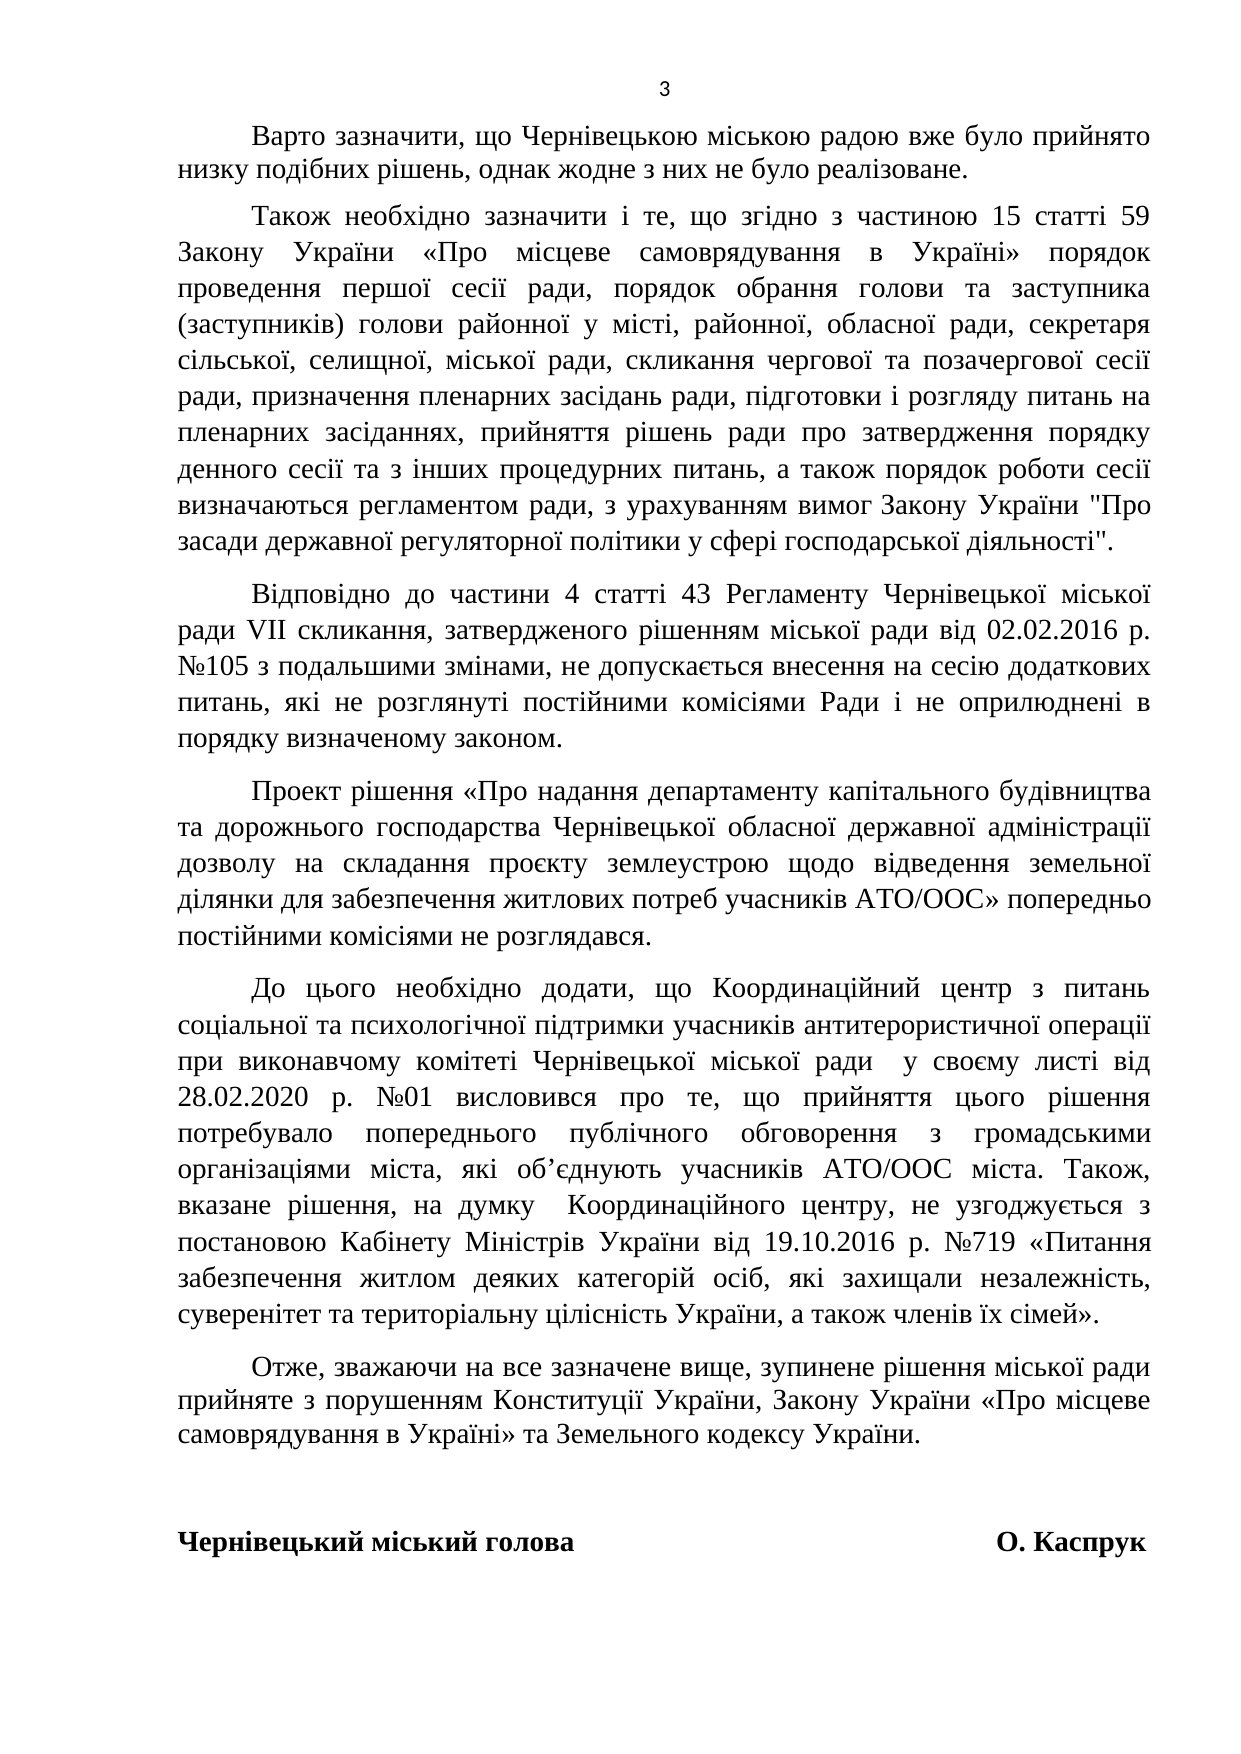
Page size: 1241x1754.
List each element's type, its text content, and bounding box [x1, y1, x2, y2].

text До цього необхідно додати, що Координаційний центр з питань соціальної та психологічної підтримки учасників антитерористичної операції при виконавчому комітеті Чернівецької міської ради у своєму листі від 28.02.2020 р. №01 висловився про те, що прийняття цього рішення потребувало попереднього публічного обговорення з громадськими організаціями міста, які об’єднують учасників АТО/ООС міста. Також, вказане рішення, на думку Координаційного центру, не узгоджується з постановою Кабінету Міністрів України від 19.10.2016 р. №719 «Питання забезпечення житлом деяких категорій осіб, які захищали незалежність, суверенітет та територіальну цілісність України, а також членів їх сімей». [177, 971, 1152, 1329]
text Чернівецький міський голова О. Каспрук [177, 1526, 1148, 1557]
text Також необхідно зазначити і те, що згідно з частиною 15 статті 59 Закону України «Про місцеве самоврядування в Україні» порядок проведення першої сесії ради, порядок обрання голови та заступника (заступників) голови районної у місті, районної, обласної ради, секретаря сільської, селищної, міської ради, скликання чергової та позачергової сесії ради, призначення пленарних засідань ради, підготовки і розгляду питань на пленарних засіданнях, прийняття рішень ради про затвердження порядку денного сесії та з інших процедурних питань, а також порядок роботи сесії визначаються регламентом ради, з урахуванням вимог Закону України "Про засади державної регуляторної політики у сфері господарської діяльності". [177, 198, 1152, 557]
text Відповідно до частини 4 статті 43 Регламенту Чернівецької міської ради VII скликання, затвердженого рішенням міської ради від 02.02.2016 р. №105 з подальшими змінами, не допускається внесення на сесію додаткових питань, які не розглянуті постійними комісіями Ради і не оприлюднені в порядку визначеному законом. [177, 576, 1152, 754]
text Проект рішення «Про надання департаменту капітального будівництва та дорожнього господарства Чернівецької обласної державної адміністрації дозволу на складання проєкту землеустрою щодо відведення земельної ділянки для забезпечення житлових потреб учасників АТО/ООС» попередньо постійними комісіями не розглядався. [177, 773, 1152, 951]
text Отже, зважаючи на все зазначене вище, зупинене рішення міської ради прийняте з порушенням Конституції України, Закону України «Про місцеве самоврядування в Україні» та Земельного кодексу України. [177, 1349, 1152, 1449]
text Варто зазначити, що Чернівецькою міською радою вже було прийнято низку подібних рішень, однак жодне з них не було реалізоване. [177, 118, 1152, 185]
